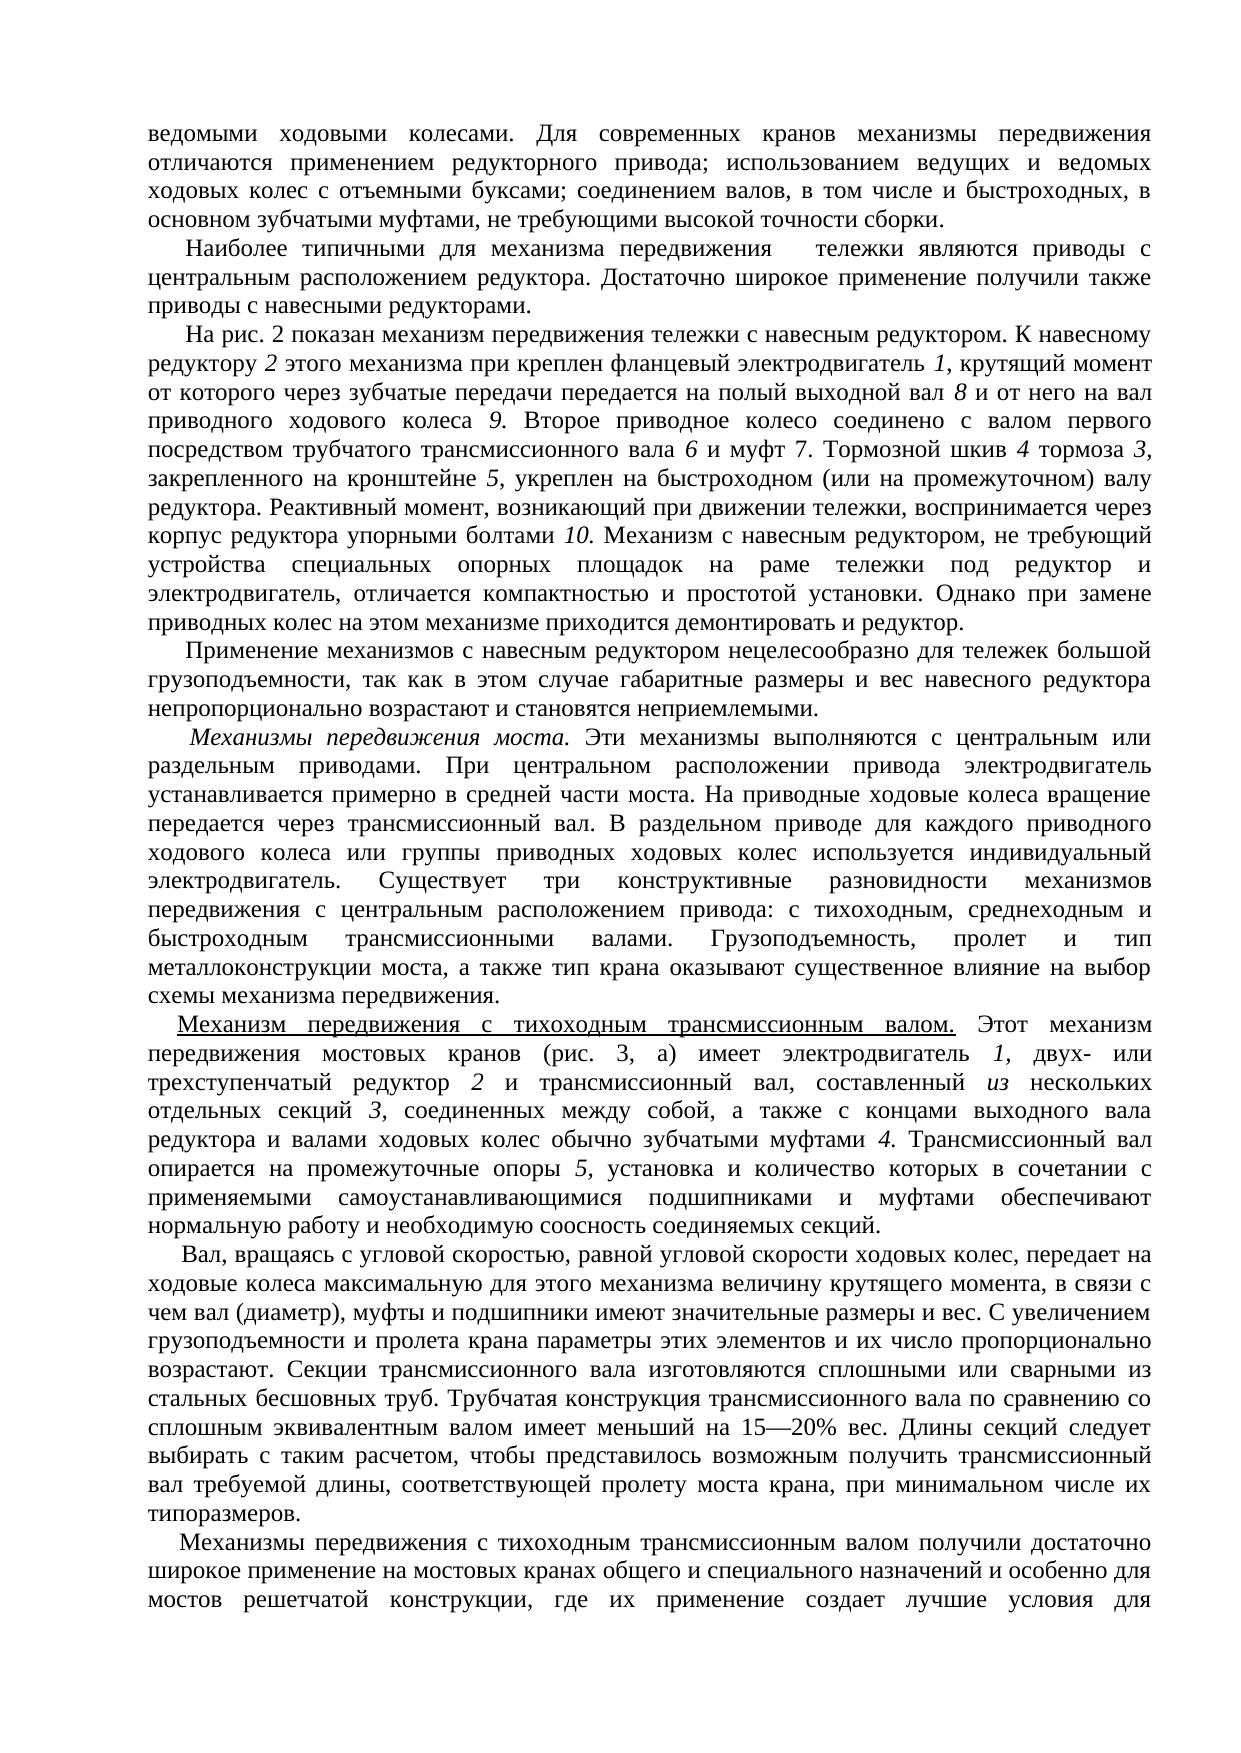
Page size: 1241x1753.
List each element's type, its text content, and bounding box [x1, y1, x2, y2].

text Механизм передвижения с тихоходным трансмиссионным валом. Этот механизм передвижения мостовых кранов (рис. 3, а) имеет электродвигатель 1, двух- или трехступенчатый редуктор 2 и трансмиссионный вал, составленный из нескольких отдельных секций 3, соединенных между собой, а также с концами выходного вала редуктора и валами ходовых колес обычно зубчатыми муфтами 4. Трансмиссионный вал опирается на промежуточные опоры 5, установка и количество которых в сочетании с применяемыми самоустанавливающимися подшипниками и муфтами обеспечивают нормальную работу и необходимую соосность соединяемых секций. [148, 1009, 1152, 1239]
text Применение механизмов с навесным редуктором нецелесообразно для тележек большой грузоподъемности, так как в этом случае габаритные размеры и вес навесного редуктора непропорционально возрастают и становятся неприемлемыми. [148, 636, 1152, 722]
text На рис. 2 показан механизм передвижения тележки с навесным редуктором. К навесному редуктору 2 этого механизма при креплен фланцевый электродвигатель 1, крутящий момент от которого через зубчатые передачи передается на полый выходной вал 8 и от него на вал приводного ходового колеса 9. Второе приводное колесо соединено с валом первого посредством трубчатого трансмиссионного вала 6 и муфт 7. Тормозной шкив 4 тормоза 3, закрепленного на кронштейне 5, укреплен на быстроходном (или на промежуточном) валу редуктора. Реактивный момент, возникающий при движении тележки, воспринимается через корпус редуктора упорными болтами 10. Механизм с навесным редуктором, не требующий устройства специальных опорных площадок на раме тележки под редуктор и электродвигатель, отличается компактностью и простотой установки. Однако при замене приводных колес на этом механизме приходится демонтировать и редуктор. [148, 319, 1152, 636]
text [148, 1527, 1152, 1613]
text Механизмы передвижения моста. Эти механизмы выполняются с центральным или раздельным приводами. При центральном расположении привода электродвигатель устанавливается примерно в средней части моста. На приводные ходовые колеса вращение передается через трансмиссионный вал. В раздельном приводе для каждого приводного ходового колеса или группы приводных ходовых колес используется индивидуальный электродвигатель. Существует три конструктивные разновидности механизмов передвижения с центральным расположением привода: с тихоходным, среднеходным и быстроходным трансмиссионными валами. Грузоподъемность, пролет и тип металлоконструкции моста, а также тип крана оказывают существенное влияние на выбор схемы механизма передвижения. [148, 722, 1152, 1009]
text Наиболее типичными для механизма передвижения тележки являются приводы с центральным расположением редуктора. Достаточно широкое применение получили также приводы с навесными редукторами. [148, 233, 1152, 319]
text Вал, вращаясь с угловой скоростью, равной угловой скорости ходовых колес, передает на ходовые колеса максимальную для этого механизма величину крутящего момента, в связи с чем вал (диаметр), муфты и подшипники имеют значительные размеры и вес. С увеличением грузоподъемности и пролета крана параметры этих элементов и их число пропорционально возрастают. Секции трансмиссионного вала изготовляются сплошными или сварными из стальных бесшовных труб. Трубчатая конструкция трансмиссионного вала по сравнению со сплошным эквивалентным валом имеет меньший на 15—20% вес. Длины секций следует выбирать с таким расчетом, чтобы представилось возможным получить трансмиссионный вал требуемой длины, соответствующей пролету моста крана, при минимальном числе их типоразмеров. [148, 1239, 1152, 1527]
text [148, 118, 1152, 233]
